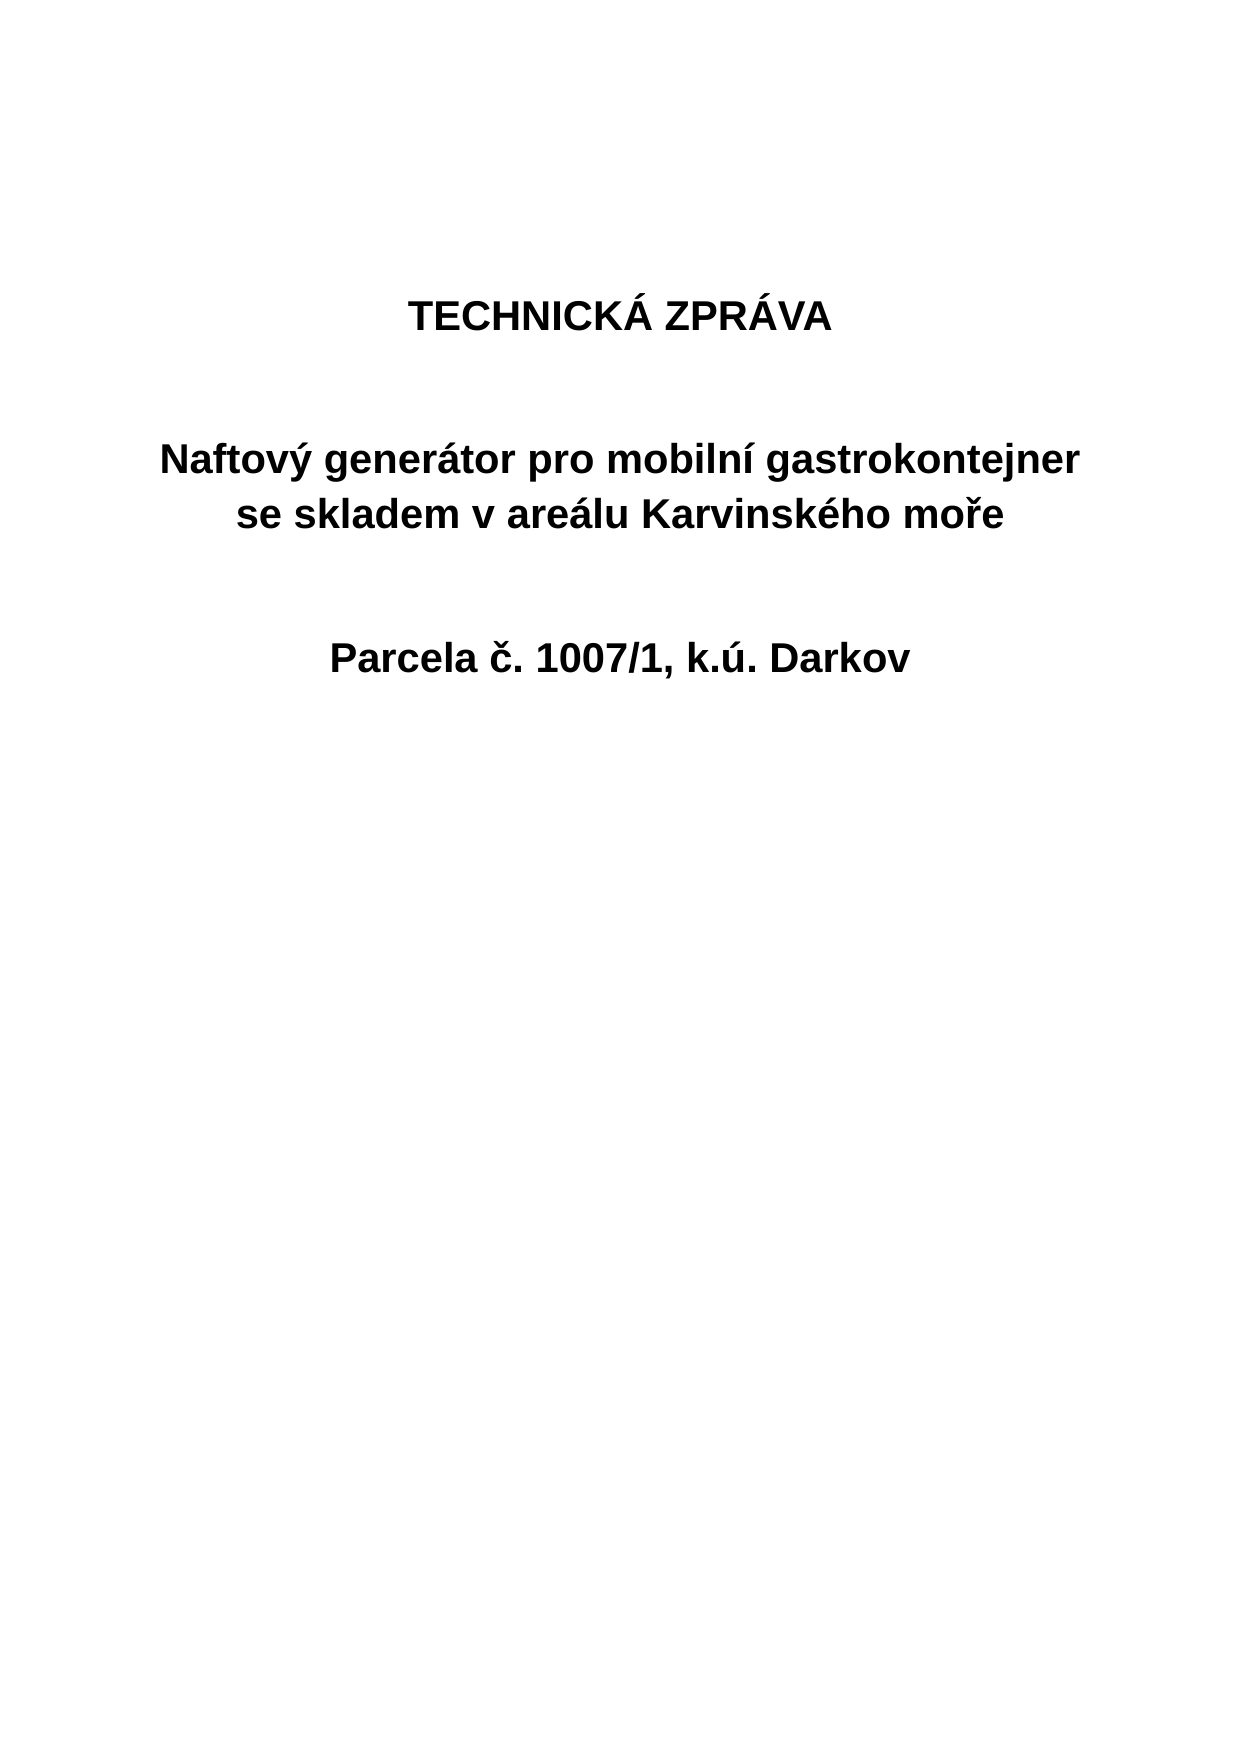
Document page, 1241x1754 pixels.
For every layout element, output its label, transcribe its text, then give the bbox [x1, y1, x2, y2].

text Parcela č. 1007/1, k.ú. Darkov [148, 633, 1093, 681]
text Naftový generátor pro mobilní gastrokontejner se skladem v areálu Karvinského moře [148, 435, 1093, 538]
text TECHNICKÁ ZPRÁVA [148, 291, 1093, 339]
